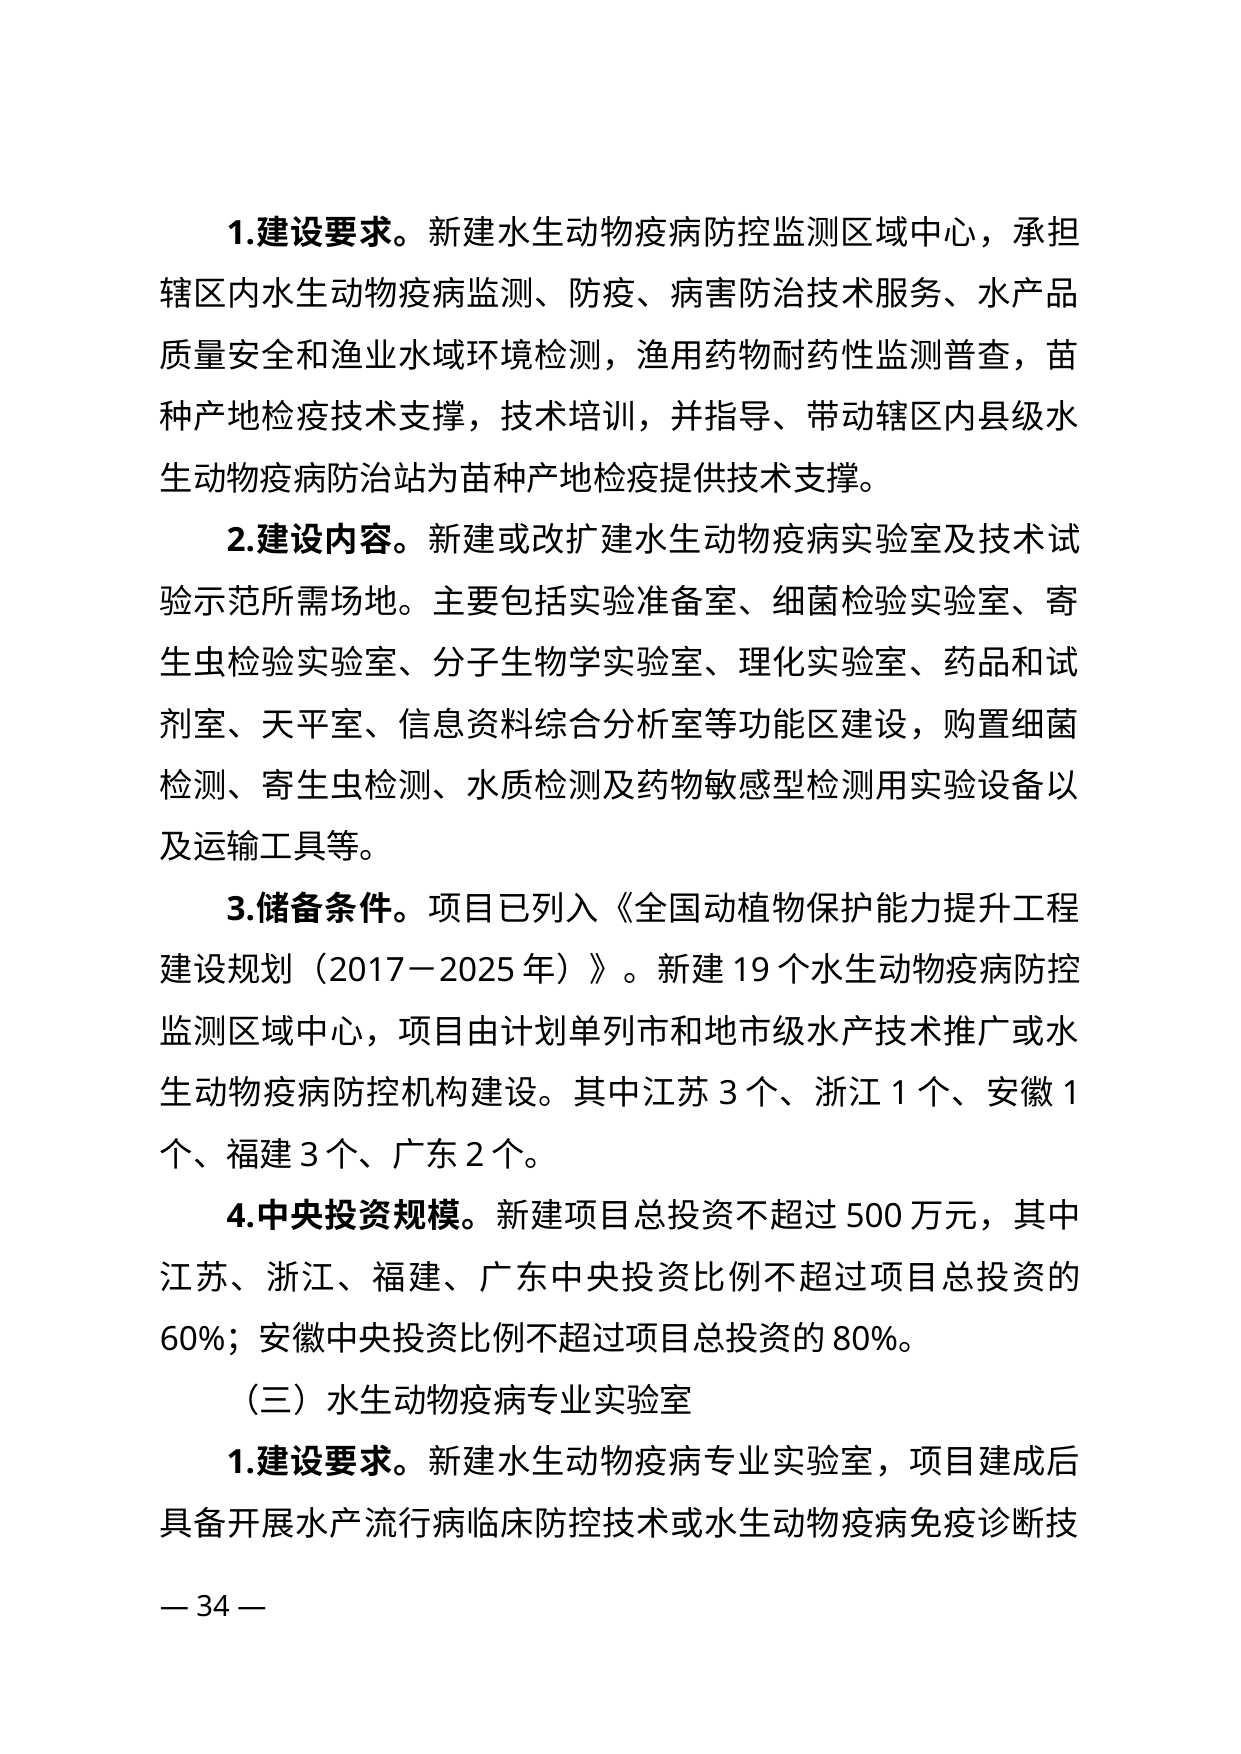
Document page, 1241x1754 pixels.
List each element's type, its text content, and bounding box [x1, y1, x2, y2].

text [159, 1424, 1081, 1547]
text 4.中央投资规模。新建项目总投资不超过500万元，其中江苏、浙江、福建、广东中央投资比例不超过项目总投资的60%；安徽中央投资比例不超过项目总投资的80%。 [159, 1178, 1081, 1363]
text 2.建设内容。新建或改扩建水生动物疫病实验室及技术试验示范所需场地。主要包括实验准备室、细菌检验实验室、寄生虫检验实验室、分子生物学实验室、理化实验室、药品和试剂室、天平室、信息资料综合分析室等功能区建设，购置细菌检测、寄生虫检测、水质检测及药物敏感型检测用实验设备以及运输工具等。 [159, 502, 1081, 871]
text （三）水生动物疫病专业实验室 [159, 1363, 1081, 1424]
text 1.建设要求。新建水生动物疫病防控监测区域中心，承担辖区内水生动物疫病监测、防疫、病害防治技术服务、水产品质量安全和渔业水域环境检测，渔用药物耐药性监测普查，苗种产地检疫技术支撑，技术培训，并指导、带动辖区内县级水生动物疫病防治站为苗种产地检疫提供技术支撑。 [159, 195, 1081, 502]
text 3.储备条件。项目已列入《全国动植物保护能力提升工程建设规划（2017－2025年）》。新建19个水生动物疫病防控监测区域中心，项目由计划单列市和地市级水产技术推广或水生动物疫病防控机构建设。其中江苏3个、浙江1个、安徽1个、福建3个、广东2个。 [159, 871, 1081, 1178]
